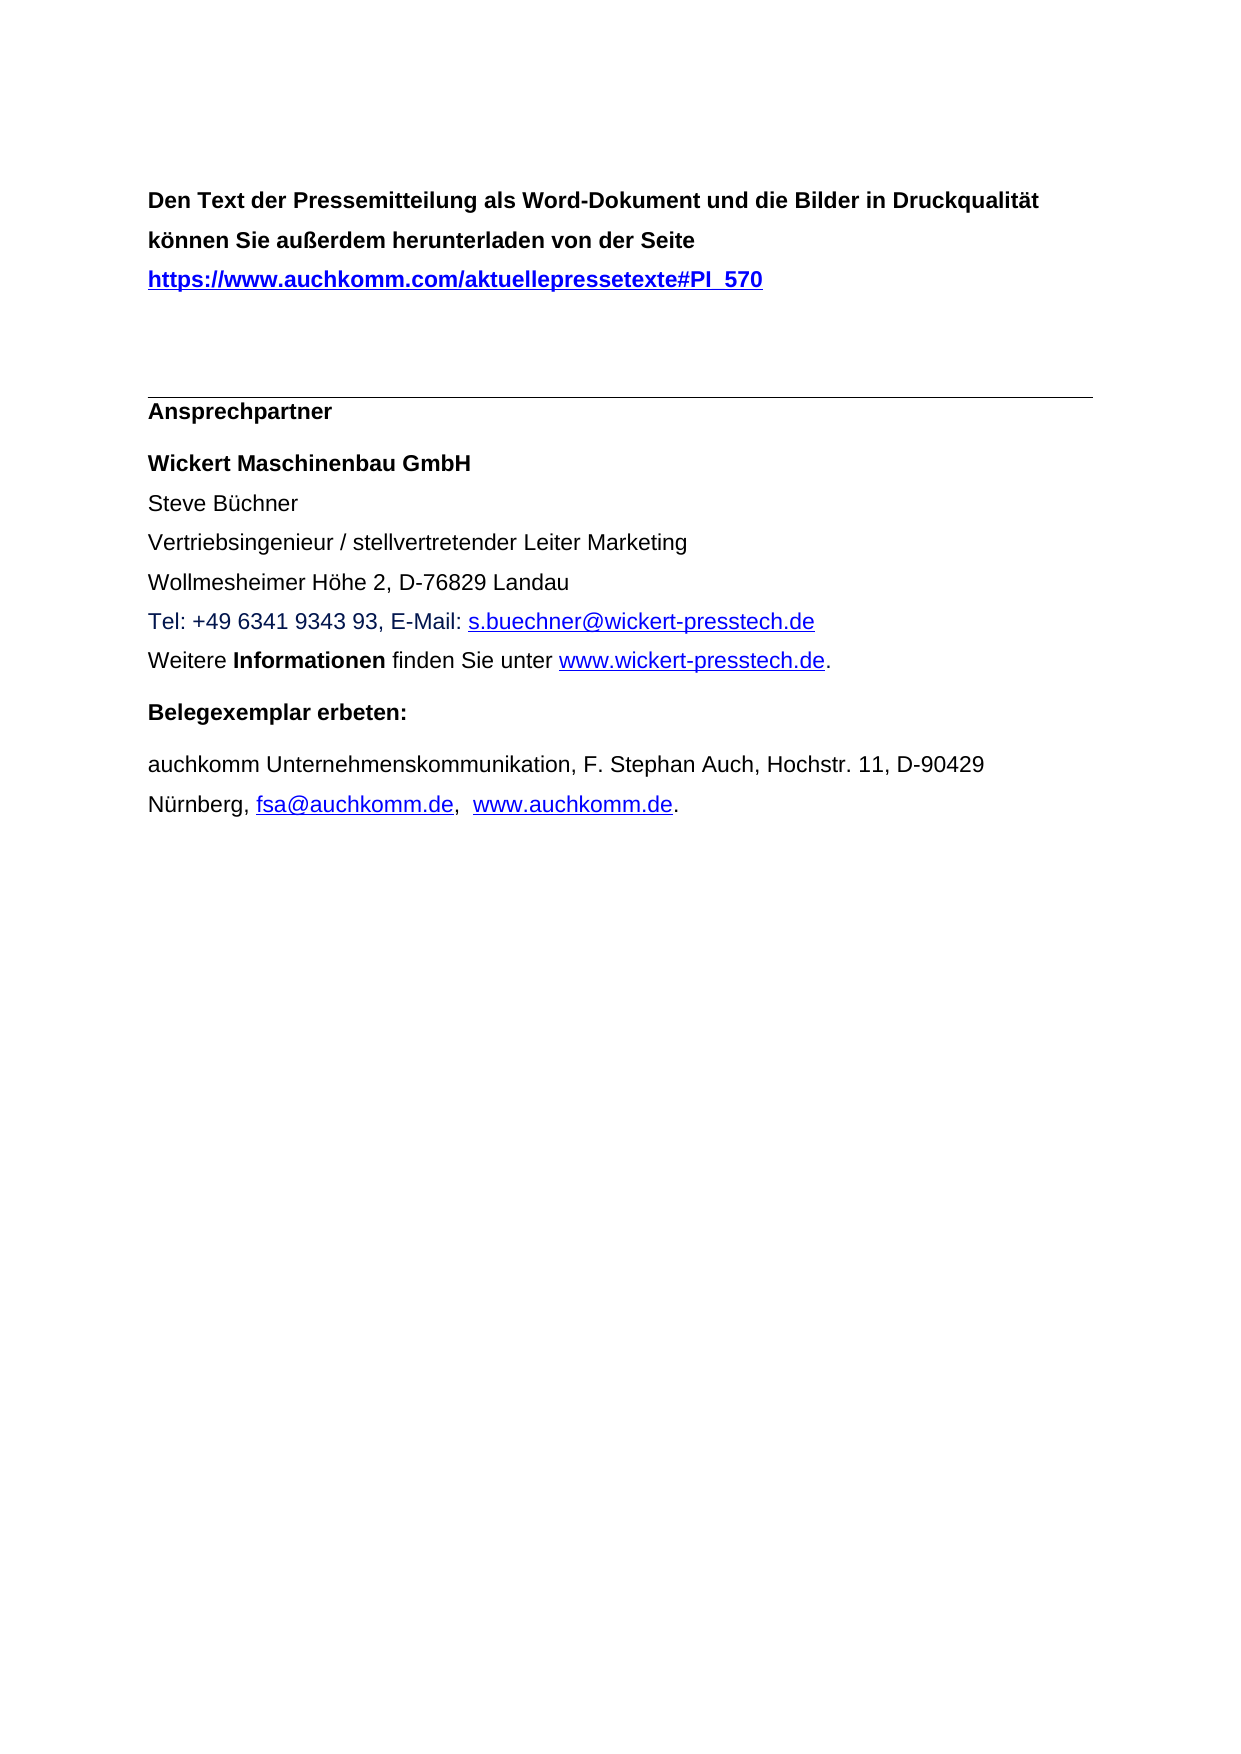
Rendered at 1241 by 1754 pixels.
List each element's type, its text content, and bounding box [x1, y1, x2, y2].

text Vertriebsingenieur / stellvertretender Leiter Marketing [148, 529, 1093, 555]
text Steve Büchner [148, 489, 1093, 516]
text Weitere Informationen finden Sie unter www.wickert-presstech.de. [148, 647, 1093, 674]
text Tel: +49 6341 9343 93, E-Mail: s.buechner@wickert-presstech.de [148, 608, 1093, 634]
text Ansprechpartner [148, 398, 1093, 424]
text auchkomm Unternehmenskommunikation, F. Stephan Auch, Hochstr. 11, D-90429 Nürnberg, fsa@auchkomm.de, www.auchkomm.de. [148, 751, 1093, 817]
text Den Text der Pressemitteilung als Word-Dokument und die Bilder in Druckqualität können Sie außerdem herunterladen von der Seite [148, 187, 1093, 253]
text https://www.auchkomm.com/aktuellepressetexte#PI_570 [148, 266, 1093, 292]
text Belegexemplar erbeten: [148, 699, 1093, 726]
text Wollmesheimer Höhe 2, D-76829 Landau [148, 568, 1093, 595]
text Wickert Maschinenbau GmbH [148, 450, 1093, 476]
